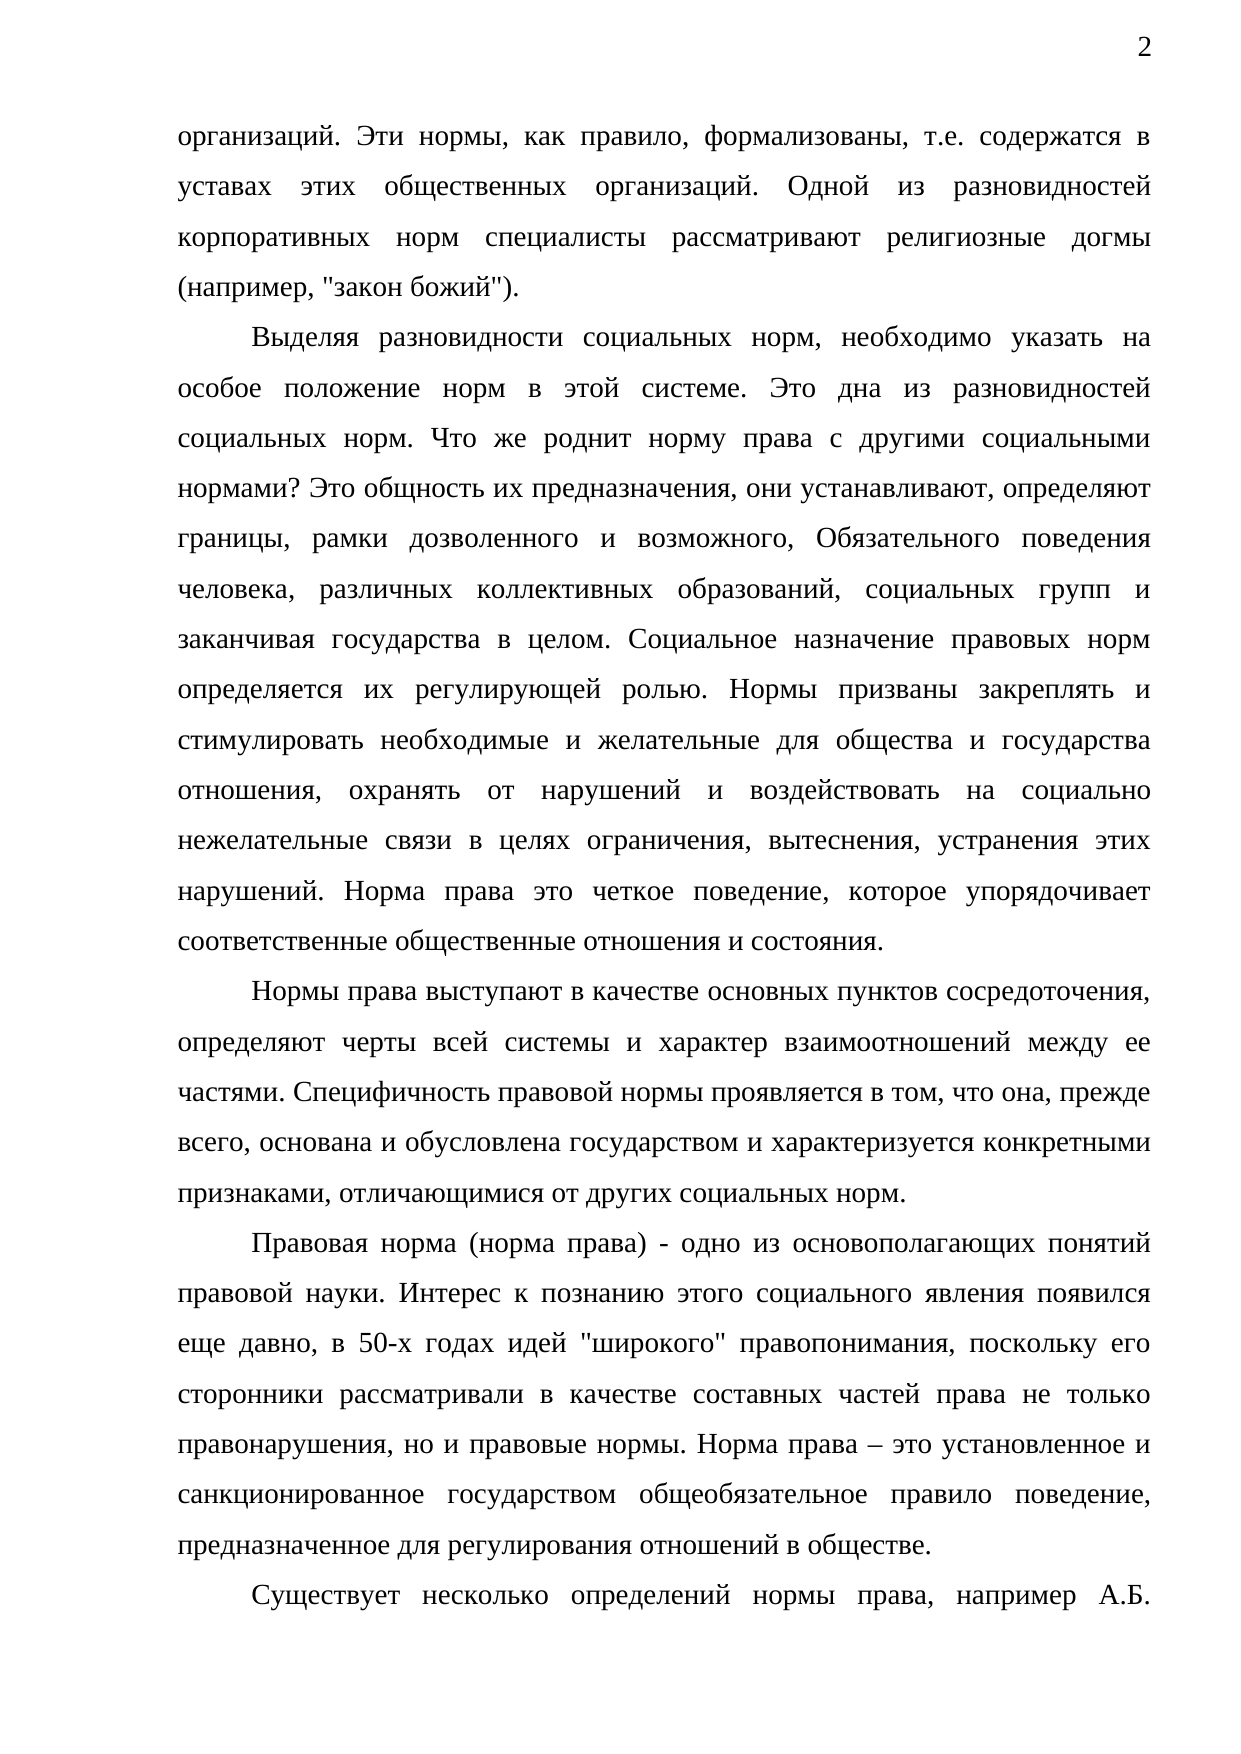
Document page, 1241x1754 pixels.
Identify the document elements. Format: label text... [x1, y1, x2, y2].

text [177, 118, 1152, 303]
text Правовая норма (норма права) - одно из основополагающих понятий правовой науки. Интерес к познанию этого социального явления появился еще давно, в 50-х годах идей "широкого" правопонимания, поскольку его сторонники рассматривали в качестве составных частей права не только правонарушения, но и правовые нормы. Норма права – это установленное и санкционированное государством общеобязательное правило поведение, предназначенное для регулирования отношений в обществе. [177, 1225, 1152, 1560]
text Выделяя разновидности социальных норм, необходимо указать на особое положение норм в этой системе. Это дна из разновидностей социальных норм. Что же роднит норму права с другими социальными нормами? Это общность их предназначения, они устанавливают, определяют границы, рамки дозволенного и возможного, Обязательного поведения человека, различных коллективных образований, социальных групп и заканчивая государства в целом. Социальное назначение правовых норм определяется их регулирующей ролью. Нормы призваны закреплять и стимулировать необходимые и желательные для общества и государства отношения, охранять от нарушений и воздействовать на социально нежелательные связи в целях ограничения, вытеснения, устранения этих нарушений. Норма права это четкое поведение, которое упорядочивает соответственные общественные отношения и состояния. [177, 319, 1152, 957]
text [177, 1577, 1152, 1611]
text Нормы права выступают в качестве основных пунктов сосредоточения, определяют черты всей системы и характер взаимоотношений между ее частями. Специфичность правовой нормы проявляется в том, что она, прежде всего, основана и обусловлена государством и характеризуется конкретными признаками, отличающимися от других социальных норм. [177, 973, 1152, 1208]
